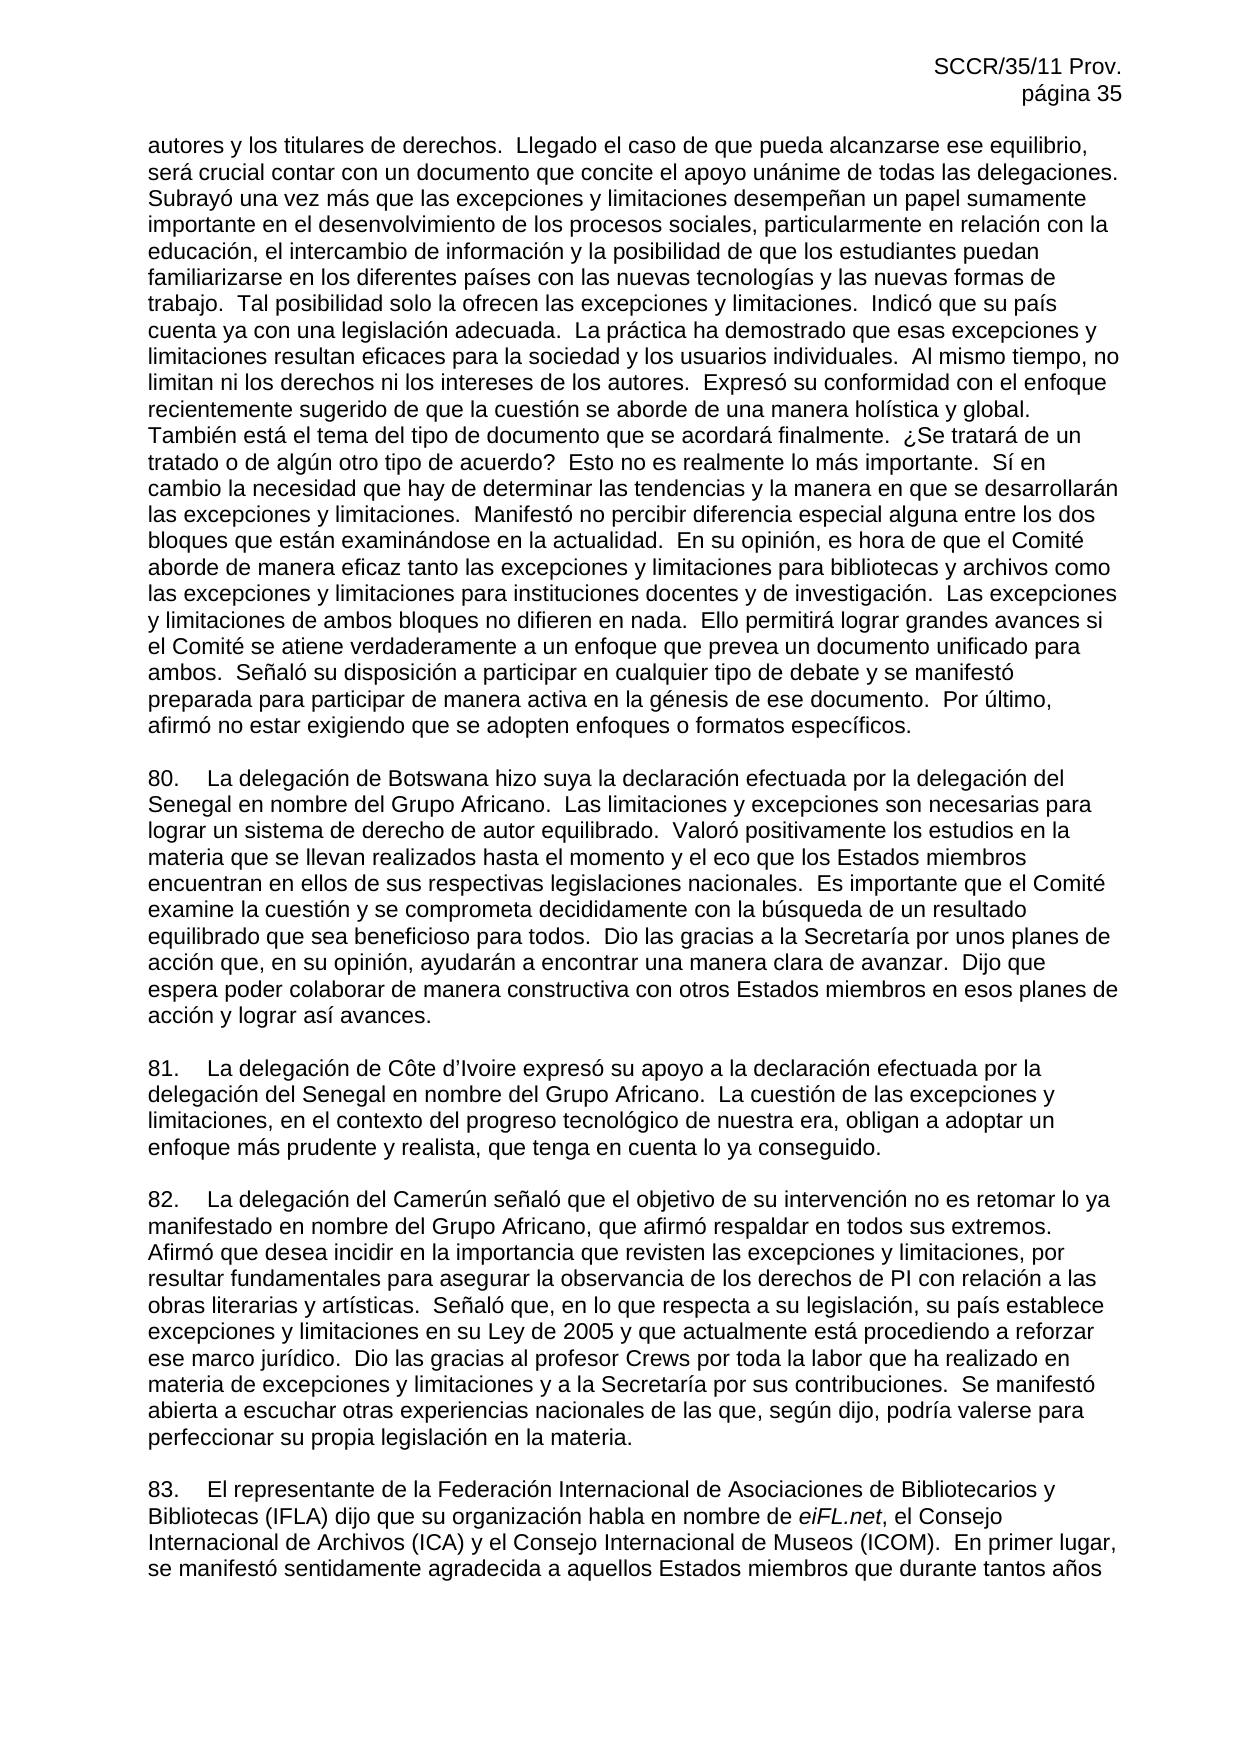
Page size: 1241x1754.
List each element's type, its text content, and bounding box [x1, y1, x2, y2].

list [148, 1476, 1122, 1582]
list La delegación del Camerún señaló que el objetivo de su intervención no es retomar lo ya manifestado en nombre del Grupo Africano, que afirmó respaldar en todos sus extremos. Afirmó que desea incidir en la importancia que revisten las excepciones y limitaciones, por resultar fundamentales para asegurar la observancia de los derechos de PI con relación a las obras literarias y artísticas. Señaló que, en lo que respecta a su legislación, su país establece excepciones y limitaciones en su Ley de 2005 y que actualmente está procediendo a reforzar ese marco jurídico. Dio las gracias al profesor Crews por toda la labor que ha realizado en materia de excepciones y limitaciones y a la Secretaría por sus contribuciones. Se manifestó abierta a escuchar otras experiencias nacionales de las que, según dijo, podría valerse para perfeccionar su propia legislación en la materia. [148, 1186, 1122, 1450]
list La delegación de Côte d’Ivoire expresó su apoyo a la declaración efectuada por la delegación del Senegal en nombre del Grupo Africano. La cuestión de las excepciones y limitaciones, en el contexto del progreso tecnológico de nuestra era, obligan a adoptar un enfoque más prudente y realista, que tenga en cuenta lo ya conseguido. [148, 1054, 1122, 1160]
list La delegación de Botswana hizo suya la declaración efectuada por la delegación del Senegal en nombre del Grupo Africano. Las limitaciones y excepciones son necesarias para lograr un sistema de derecho de autor equilibrado. Valoró positivamente los estudios en la materia que se llevan realizados hasta el momento y el eco que los Estados miembros encuentran en ellos de sus respectivas legislaciones nacionales. Es importante que el Comité examine la cuestión y se comprometa decididamente con la búsqueda de un resultado equilibrado que sea beneficioso para todos. Dio las gracias a la Secretaría por unos planes de acción que, en su opinión, ayudarán a encontrar una manera clara de avanzar. Dijo que espera poder colaborar de manera constructiva con otros Estados miembros en esos planes de acción y lograr así avances. [148, 765, 1122, 1028]
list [148, 132, 1122, 738]
